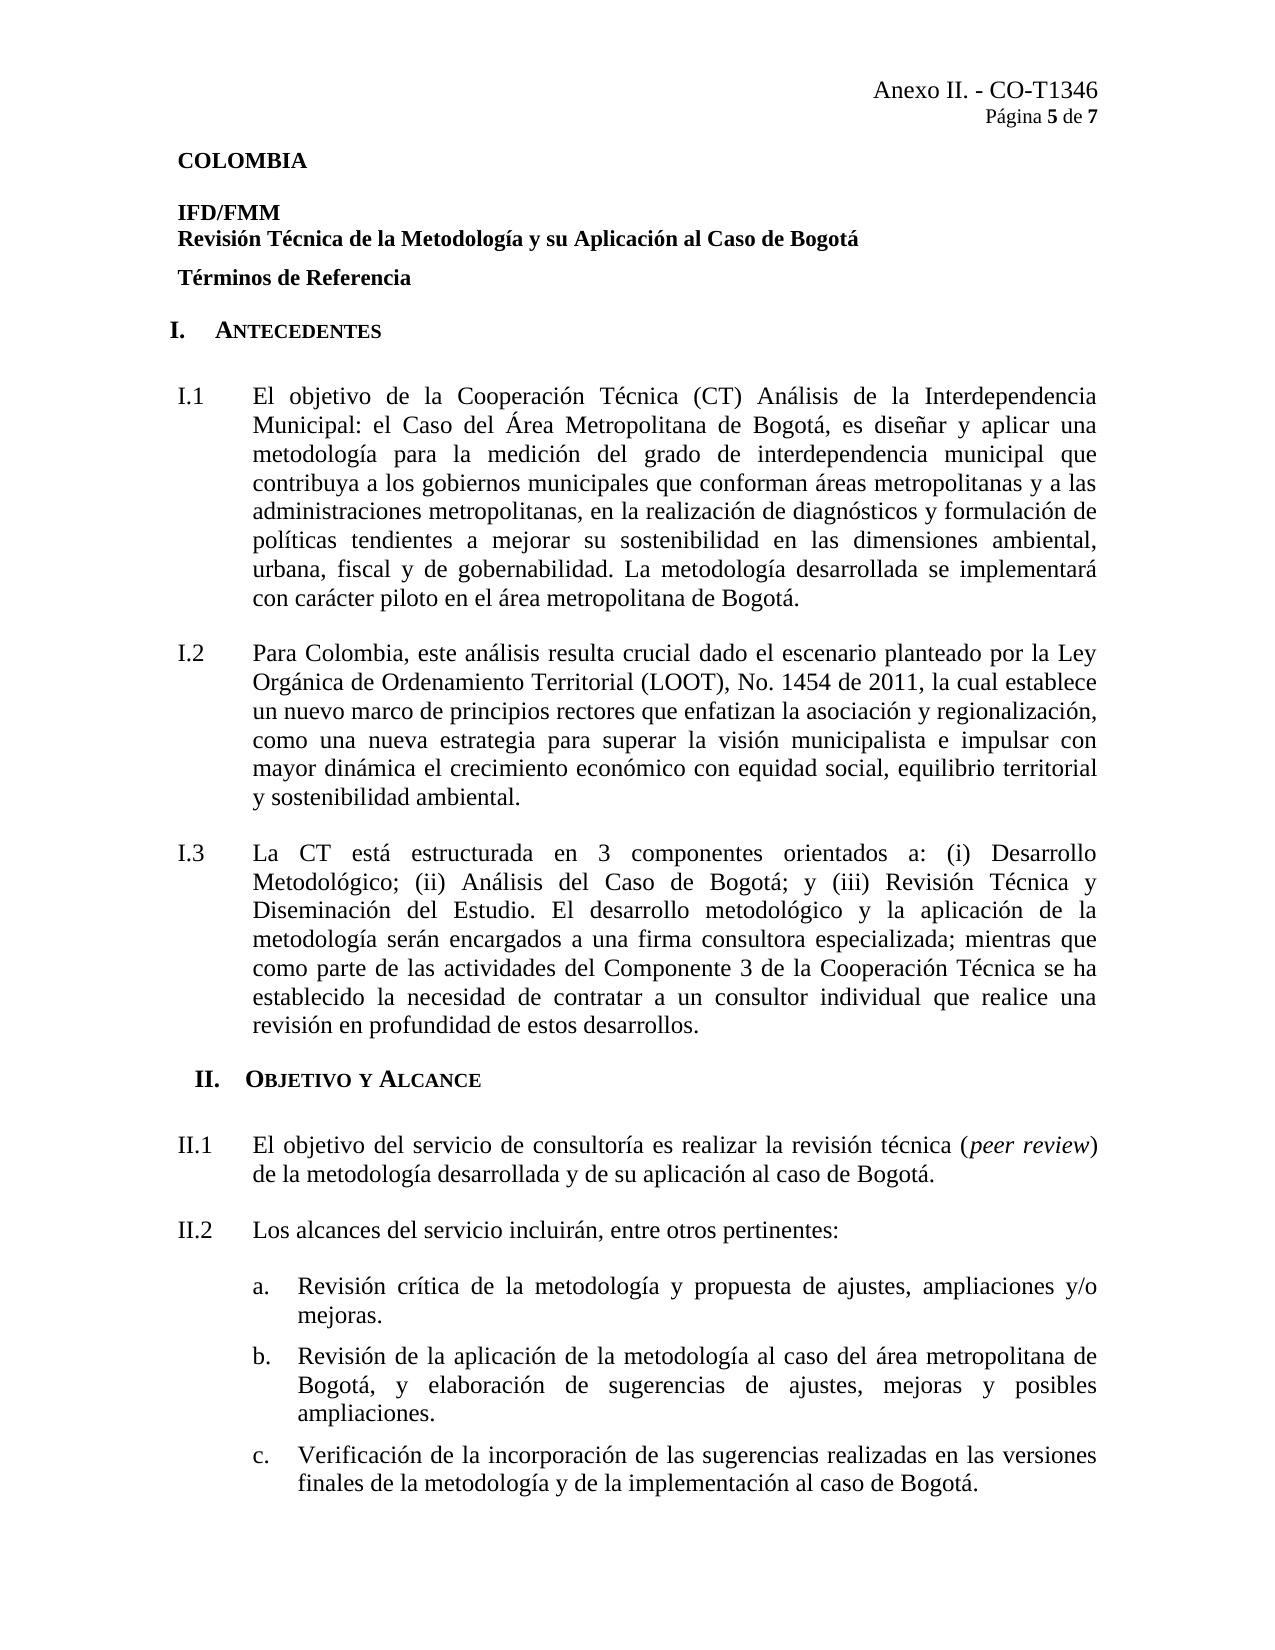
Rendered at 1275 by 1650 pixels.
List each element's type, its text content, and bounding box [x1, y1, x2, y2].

text COLOMBIA [177, 148, 1098, 174]
list Antecedentes [177, 315, 1098, 344]
text Revisión de la aplicación de la metodología al caso del área metropolitana de Bogotá, y elaboración de sugerencias de ajustes, mejoras y posibles ampliaciones. [252, 1341, 1098, 1427]
text La CT está estructurada en 3 componentes orientados a: (i) Desarrollo Metodológico; (ii) Análisis del Caso de Bogotá; y (iii) Revisión Técnica y Diseminación del Estudio. El desarrollo metodológico y la aplicación de la metodología serán encargados a una firma consultora especializada; mientras que como parte de las actividades del Componente 3 de la Cooperación Técnica se ha establecido la necesidad de contratar a un consultor individual que realice una revisión en profundidad de estos desarrollos. [177, 838, 1098, 1039]
text Verificación de la incorporación de las sugerencias realizadas en las versiones finales de la metodología y de la implementación al caso de Bogotá. [252, 1440, 1098, 1497]
text Revisión crítica de la metodología y propuesta de ajustes, ampliaciones y/o mejoras. [252, 1271, 1098, 1328]
text El objetivo de la Cooperación Técnica (CT) Análisis de la Interdependencia Municipal: el Caso del Área Metropolitana de Bogotá, es diseñar y aplicar una metodología para la medición del grado de interdependencia municipal que contribuya a los gobiernos municipales que conforman áreas metropolitanas y a las administraciones metropolitanas, en la realización de diagnósticos y formulación de políticas tendientes a mejorar su sostenibilidad en las dimensiones ambiental, urbana, fiscal y de gobernabilidad. La metodología desarrollada se implementará con carácter piloto en el área metropolitana de Bogotá. [177, 381, 1098, 611]
text El objetivo del servicio de consultoría es realizar la revisión técnica (peer review) de la metodología desarrollada y de su aplicación al caso de Bogotá. [177, 1131, 1098, 1188]
text Términos de Referencia [177, 264, 1098, 290]
text Para Colombia, este análisis resulta crucial dado el escenario planteado por la Ley Orgánica de Ordenamiento Territorial (LOOT), No. 1454 de 2011, la cual establece un nuevo marco de principios rectores que enfatizan la asociación y regionalización, como una nueva estrategia para superar la visión municipalista e impulsar con mayor dinámica el crecimiento económico con equidad social, equilibrio territorial y sostenibilidad ambiental. [177, 638, 1098, 811]
text IFD/FMM [177, 199, 1098, 225]
text Objetivo y Alcance [177, 1064, 1098, 1093]
text Revisión Técnica de la Metodología y su Aplicación al Caso de Bogotá [177, 225, 1048, 251]
text Los alcances del servicio incluirán, entre otros pertinentes: [177, 1215, 1098, 1244]
